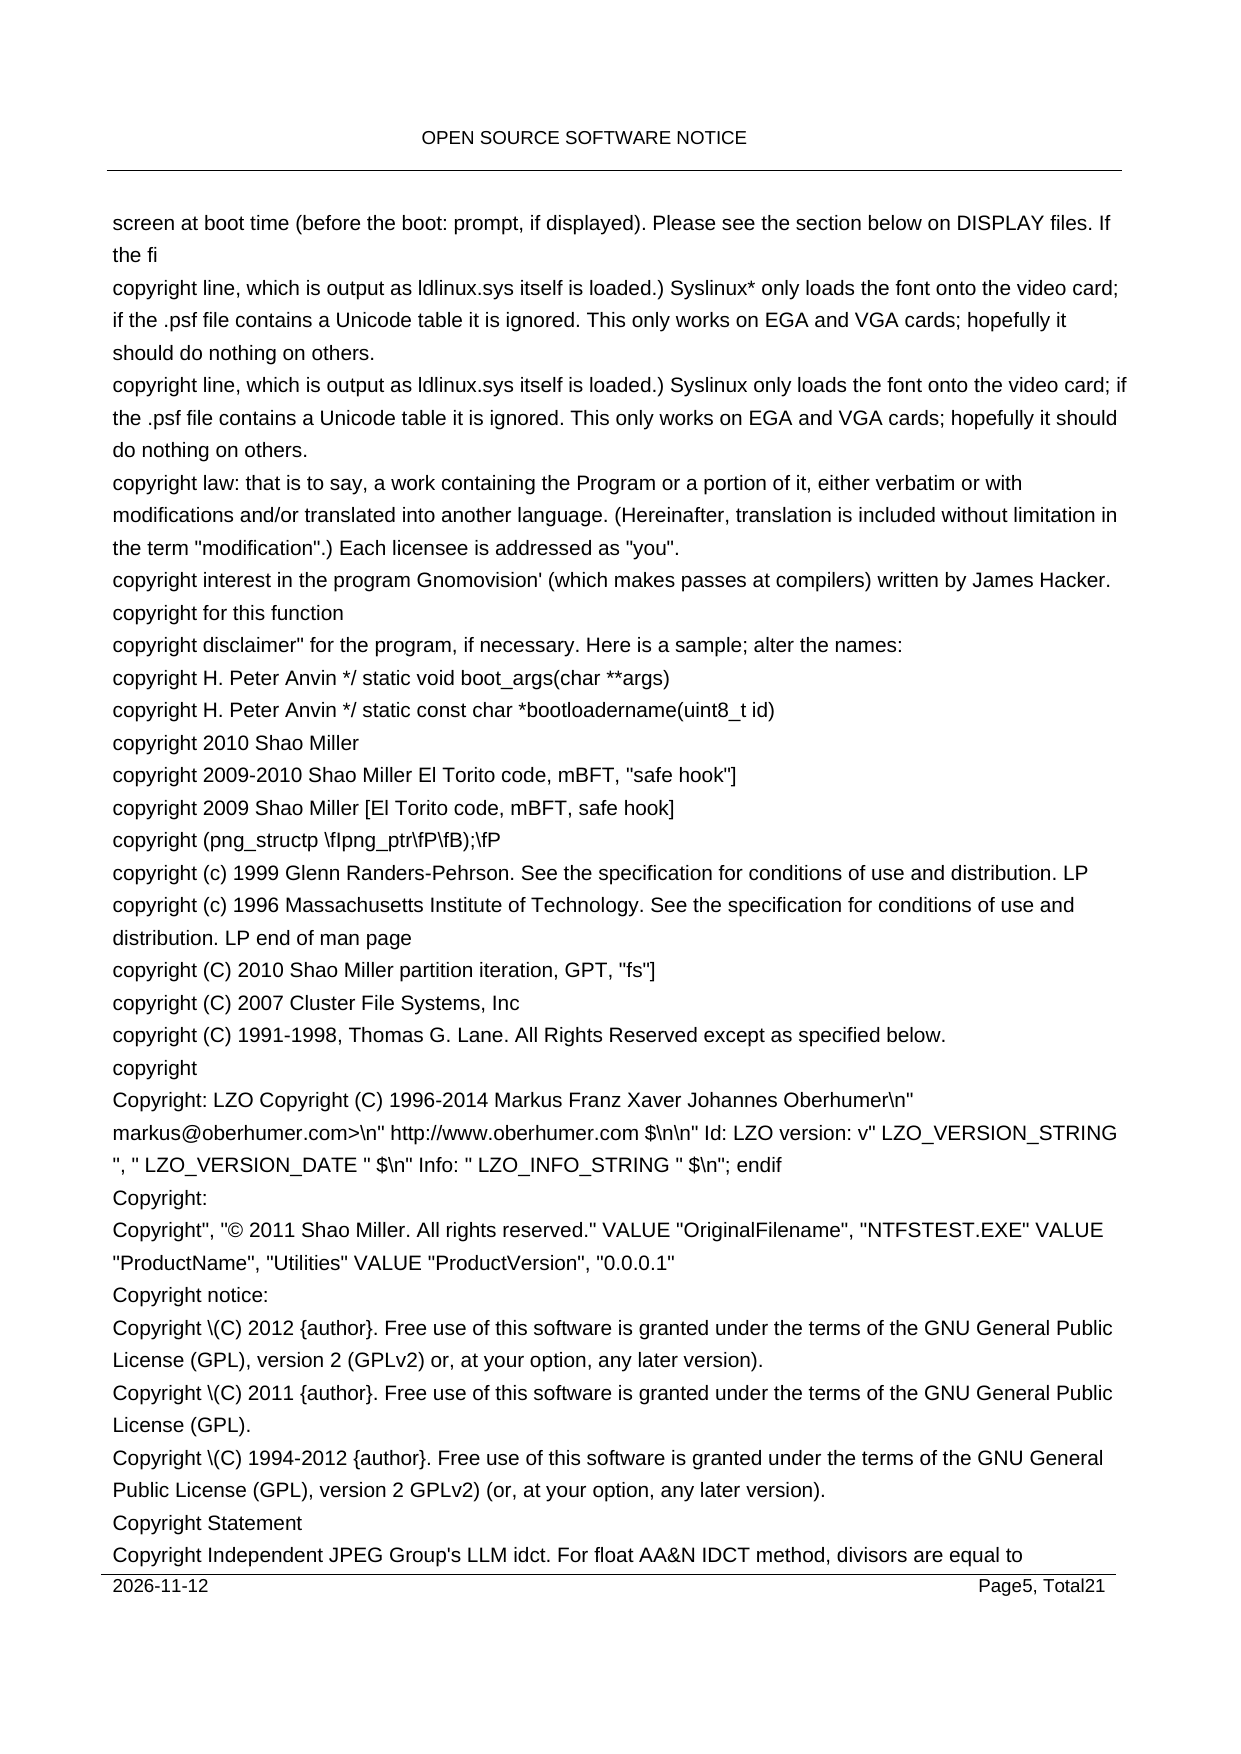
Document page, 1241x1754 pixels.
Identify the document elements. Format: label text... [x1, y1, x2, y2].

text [112, 206, 1128, 271]
text Copyright notice: [112, 1279, 1128, 1311]
text Copyright Statement [112, 1506, 1128, 1539]
text copyright (C) 2010 Shao Miller partition iteration, GPT, "fs"] [112, 954, 1128, 986]
text copyright H. Peter Anvin */ static void boot_args(char **args) [112, 661, 1128, 694]
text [112, 1539, 1128, 1571]
text copyright disclaimer" for the program, if necessary. Here is a sample; alter the names: [112, 629, 1128, 661]
text Copyright \(C) 2011 {author}. Free use of this software is granted under the terms of the GNU General Public License (GPL). [112, 1376, 1128, 1441]
text copyright law: that is to say, a work containing the Program or a portion of it, either verbatim or with modifications and/or translated into another language. (Hereinafter, translation is included without limitation in the term "modification".) Each licensee is addressed as "you". [112, 466, 1128, 564]
text copyright line, which is output as ldlinux.sys itself is loaded.) Syslinux only loads the font onto the video card; if the .psf file contains a Unicode table it is ignored. This only works on EGA and VGA cards; hopefully it should do nothing on others. [112, 369, 1128, 466]
text copyright (C) 1991-1998, Thomas G. Lane. All Rights Reserved except as specified below. [112, 1019, 1128, 1051]
text copyright interest in the program Gnomovision' (which makes passes at compilers) written by James Hacker. [112, 564, 1128, 596]
text Copyright: [112, 1181, 1128, 1214]
text Copyright \(C) 2012 {author}. Free use of this software is granted under the terms of the GNU General Public License (GPL), version 2 (GPLv2) or, at your option, any later version). [112, 1311, 1128, 1376]
text copyright (c) 1999 Glenn Randers-Pehrson. See the specification for conditions of use and distribution. LP [112, 856, 1128, 889]
text Copyright", "© 2011 Shao Miller. All rights reserved." VALUE "OriginalFilename", "NTFSTEST.EXE" VALUE "ProductName", "Utilities" VALUE "ProductVersion", "0.0.0.1" [112, 1214, 1128, 1279]
text copyright 2010 Shao Miller [112, 726, 1128, 759]
text copyright (png_structp \fIpng_ptr\fP\fB);\fP [112, 824, 1128, 856]
text copyright (C) 2007 Cluster File Systems, Inc [112, 986, 1128, 1019]
text copyright (c) 1996 Massachusetts Institute of Technology. See the specification for conditions of use and distribution. LP end of man page [112, 889, 1128, 954]
text copyright H. Peter Anvin */ static const char *bootloadername(uint8_t id) [112, 694, 1128, 726]
text copyright [112, 1051, 1128, 1084]
text copyright 2009 Shao Miller [El Torito code, mBFT, safe hook] [112, 791, 1128, 824]
text copyright 2009-2010 Shao Miller El Torito code, mBFT, "safe hook"] [112, 759, 1128, 791]
text copyright for this function [112, 596, 1128, 629]
text Copyright: LZO Copyright (C) 1996-2014 Markus Franz Xaver Johannes Oberhumer\n" markus@oberhumer.com>\n" http://www.oberhumer.com $\n\n" Id: LZO version: v" LZO_VERSION_STRING ", " LZO_VERSION_DATE " $\n" Info: " LZO_INFO_STRING " $\n"; endif [112, 1084, 1128, 1181]
text copyright line, which is output as ldlinux.sys itself is loaded.) Syslinux* only loads the font onto the video card; if the .psf file contains a Unicode table it is ignored. This only works on EGA and VGA cards; hopefully it should do nothing on others. [112, 271, 1128, 369]
text Copyright \(C) 1994-2012 {author}. Free use of this software is granted under the terms of the GNU General Public License (GPL), version 2 GPLv2) (or, at your option, any later version). [112, 1441, 1128, 1506]
